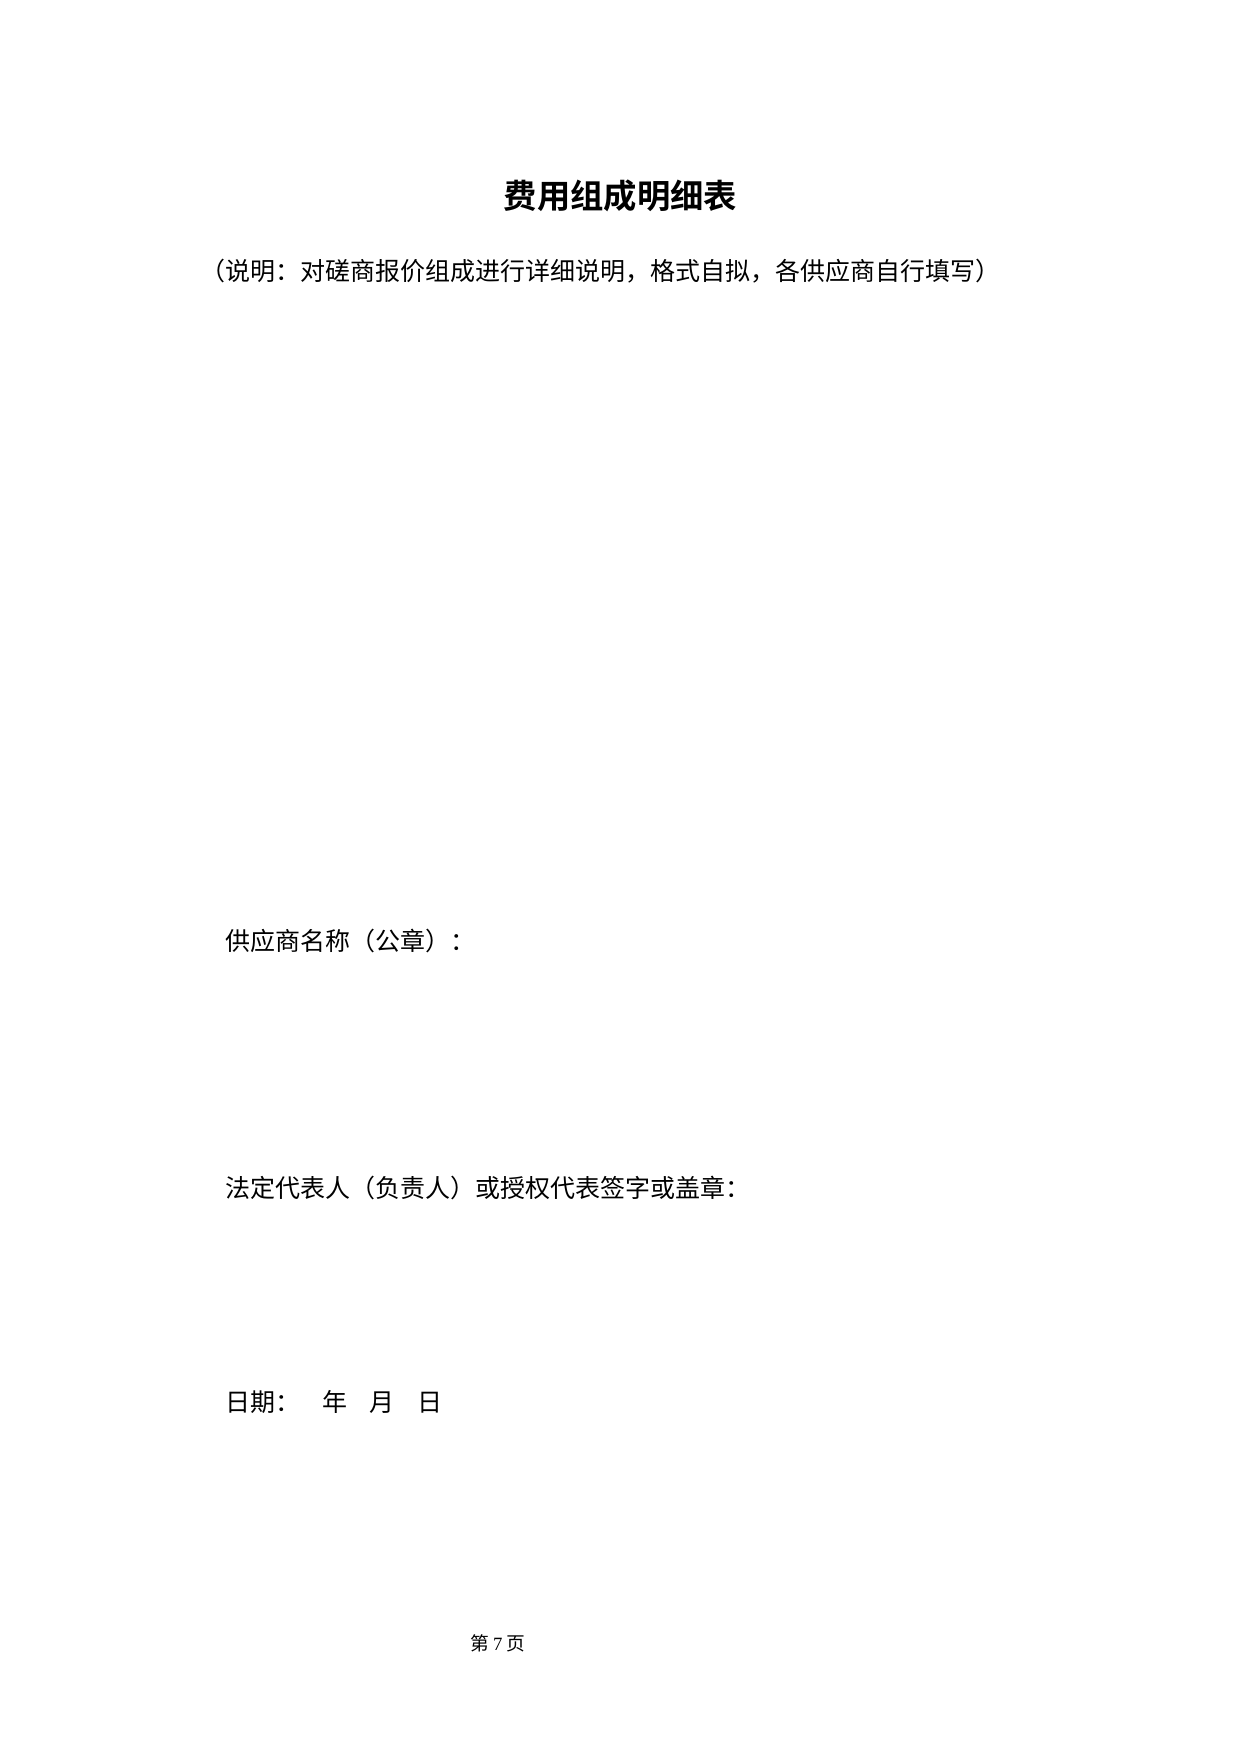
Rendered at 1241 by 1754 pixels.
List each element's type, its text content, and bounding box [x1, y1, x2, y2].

text 日期： 年 月 日 [150, 1368, 1090, 1433]
text 法定代表人（负责人）或授权代表签字或盖章： [150, 1154, 1090, 1219]
text 供应商名称（公章）： [150, 907, 1090, 972]
text （说明：对磋商报价组成进行详细说明，格式自拟，各供应商自行填写） [150, 251, 1090, 287]
text 费用组成明细表 [150, 162, 1090, 227]
